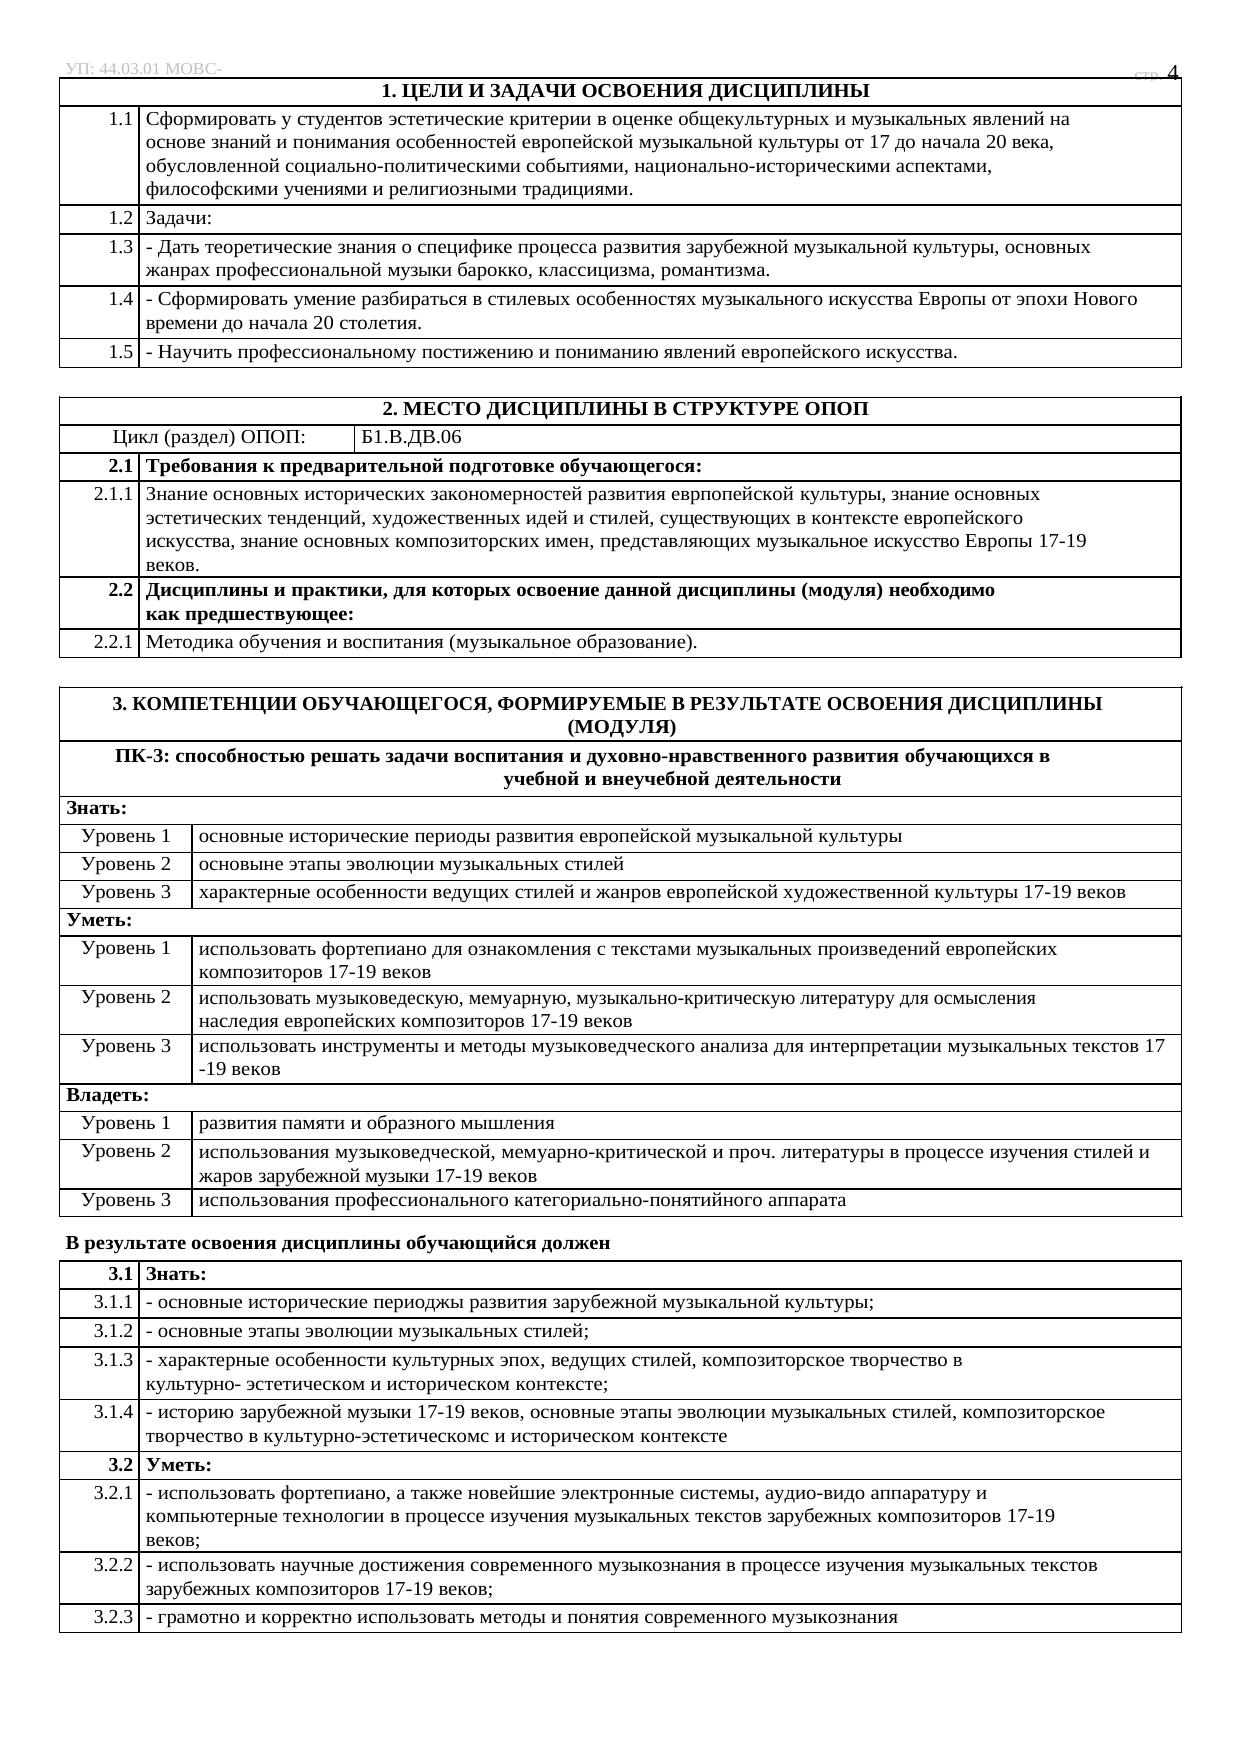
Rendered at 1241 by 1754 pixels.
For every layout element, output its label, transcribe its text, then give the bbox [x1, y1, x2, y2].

table_cell использования музыковедческой, мемуарно-критической и проч. литературы в процессе изучения стилей и жаров зарубежной музыки 17-19 веков [193, 1140, 1181, 1188]
table_cell Б1.В.ДВ.06 [355, 426, 1180, 452]
table_cell - использовать фортепиано, а также новейшие электронные системы, аудио-видо аппаратуру и компьютерные технологии в процессе изучения музыкальных текстов зарубежных композиторов 17-19 веков; [140, 1480, 1181, 1551]
table_cell 3.1.1 [60, 1290, 138, 1317]
subtitle В результате освоения дисциплины обучающийся должен [65, 1231, 1194, 1254]
table_cell Требования к предварительной подготовке обучающегося: [140, 454, 1180, 480]
table_cell Уровень 2 [60, 1140, 191, 1188]
table_cell Знание основных исторических закономерностей развития еврпопейской культуры, знание основных эстетических тенденций, художественных идей и стилей, существующих в контексте европейского искусства, знание основных композиторских имен, представляющих музыкальное искусство Европы 17-19 веков. [140, 482, 1180, 576]
table_cell 1.5 [60, 339, 138, 367]
table_cell Задачи: [140, 206, 1181, 233]
table_cell Уровень 2 [60, 853, 191, 879]
table_cell - Дать теоретические знания о специфике процесса развития зарубежной музыкальной культуры, основных жанрах профессиональной музыки барокко, классицизма, романтизма. [140, 235, 1181, 285]
table_cell - основные этапы эволюции музыкальных стилей; [140, 1319, 1181, 1346]
table_cell 1.3 [60, 235, 138, 285]
table_cell Уровень 3 [60, 881, 191, 907]
table_cell 3.2.3 [60, 1605, 138, 1631]
table_cell развития памяти и образного мышления [193, 1112, 1181, 1139]
table_cell ПК-3: способностью решать задачи воспитания и духовно-нравственного развития обучающихся в учебной и внеучебной деятельности [60, 742, 1181, 796]
table_cell - Сформировать умение разбираться в стилевых особенностях музыкального искусства Европы от эпохи Нового времени до начала 20 столетия. [140, 287, 1181, 338]
table_cell Сформировать у студентов эстетические критерии в оценке общекультурных и музыкальных явлений на основе знаний и понимания особенностей европейской музыкальной культуры от 17 до начала 20 века, обусловленной социально-политическими событиями, национально-историческими аспектами, философскими учениями и религиозными традициями. [140, 107, 1181, 204]
table_cell 3.1.2 [60, 1319, 138, 1346]
table_cell - грамотно и корректно использовать методы и понятия современного музыкознания [140, 1605, 1181, 1631]
table_cell Уровень 1 [60, 1112, 191, 1139]
table_cell Владеть: [60, 1085, 1181, 1111]
table_cell Цикл (раздел) ОПОП: [60, 426, 354, 452]
table_cell 2.1.1 [60, 482, 138, 576]
table_cell - использовать научные достижения современного музыкознания в процессе изучения музыкальных текстов зарубежных композиторов 17-19 веков; [140, 1553, 1181, 1603]
table_cell использовать фортепиано для ознакомления с текстами музыкальных произведений европейских композиторов 17-19 веков [193, 937, 1181, 984]
table_header 3.1 [60, 1262, 138, 1288]
table_cell 3.1.3 [60, 1348, 138, 1398]
table_cell Уровень 2 [60, 986, 191, 1034]
table_header Знать: [140, 1262, 1181, 1288]
table_cell Уметь: [60, 909, 1181, 935]
table_cell Уметь: [140, 1452, 1181, 1479]
table_cell 3.1.4 [60, 1400, 138, 1451]
table_cell 1.4 [60, 287, 138, 338]
table_cell - историю зарубежной музыки 17-19 веков, основные этапы эволюции музыкальных стилей, композиторское творчество в культурно-эстетическомс и историческом контексте [140, 1400, 1181, 1451]
table_cell 1.1 [60, 107, 138, 204]
table_cell 3.2.2 [60, 1553, 138, 1603]
table_cell Уровень 1 [60, 825, 191, 852]
table_cell 1.2 [60, 206, 138, 233]
table_cell основыне этапы эволюции музыкальных стилей [193, 853, 1181, 879]
table_header 1. ЦЕЛИ И ЗАДАЧИ ОСВОЕНИЯ ДИСЦИПЛИНЫ [60, 79, 1181, 105]
table_header 3. КОМПЕТЕНЦИИ ОБУЧАЮЩЕГОСЯ, ФОРМИРУЕМЫЕ В РЕЗУЛЬТАТЕ ОСВОЕНИЯ ДИСЦИПЛИНЫ (МОДУЛЯ) [60, 688, 1181, 740]
table_cell 2.2.1 [60, 630, 138, 656]
table_cell 2.1 [60, 454, 138, 480]
table_cell - Научить профессиональному постижению и пониманию явлений европейского искусства. [140, 339, 1181, 367]
table_cell основные исторические периоды развития европейской музыкальной культуры [193, 825, 1181, 852]
table_cell Знать: [60, 797, 1181, 824]
table_cell 3.2.1 [60, 1480, 138, 1551]
table_cell использовать музыковедескую, мемуарную, музыкально-критическую литературу для осмысления наследия европейских композиторов 17-19 веков [193, 986, 1181, 1034]
table_cell использования профессионального категориально-понятийного аппарата [193, 1190, 1181, 1216]
table_header 2. МЕСТО ДИСЦИПЛИНЫ В СТРУКТУРЕ ОПОП [60, 398, 1180, 424]
table_cell - основные исторические периоджы развития зарубежной музыкальной культуры; [140, 1290, 1181, 1317]
table_cell характерные особенности ведущих стилей и жанров европейской художественной культуры 17-19 веков [193, 881, 1181, 907]
table_cell Методика обучения и воспитания (музыкальное образование). [140, 630, 1180, 656]
table_cell Уровень 3 [60, 1190, 191, 1216]
table_cell 3.2 [60, 1452, 138, 1479]
table_cell - характерные особенности культурных эпох, ведущих стилей, композиторское творчество в культурно- эстетическом и историческом контексте; [140, 1348, 1181, 1398]
table_cell 2.2 [60, 578, 138, 628]
table_cell Дисциплины и практики, для которых освоение данной дисциплины (модуля) необходимо как предшествующее: [140, 578, 1180, 628]
table_cell Уровень 1 [60, 937, 191, 984]
table_cell Уровень 3 [60, 1035, 191, 1083]
table_cell использовать инструменты и методы музыковедческого анализа для интерпретации музыкальных текстов 17 -19 веков [193, 1035, 1181, 1083]
